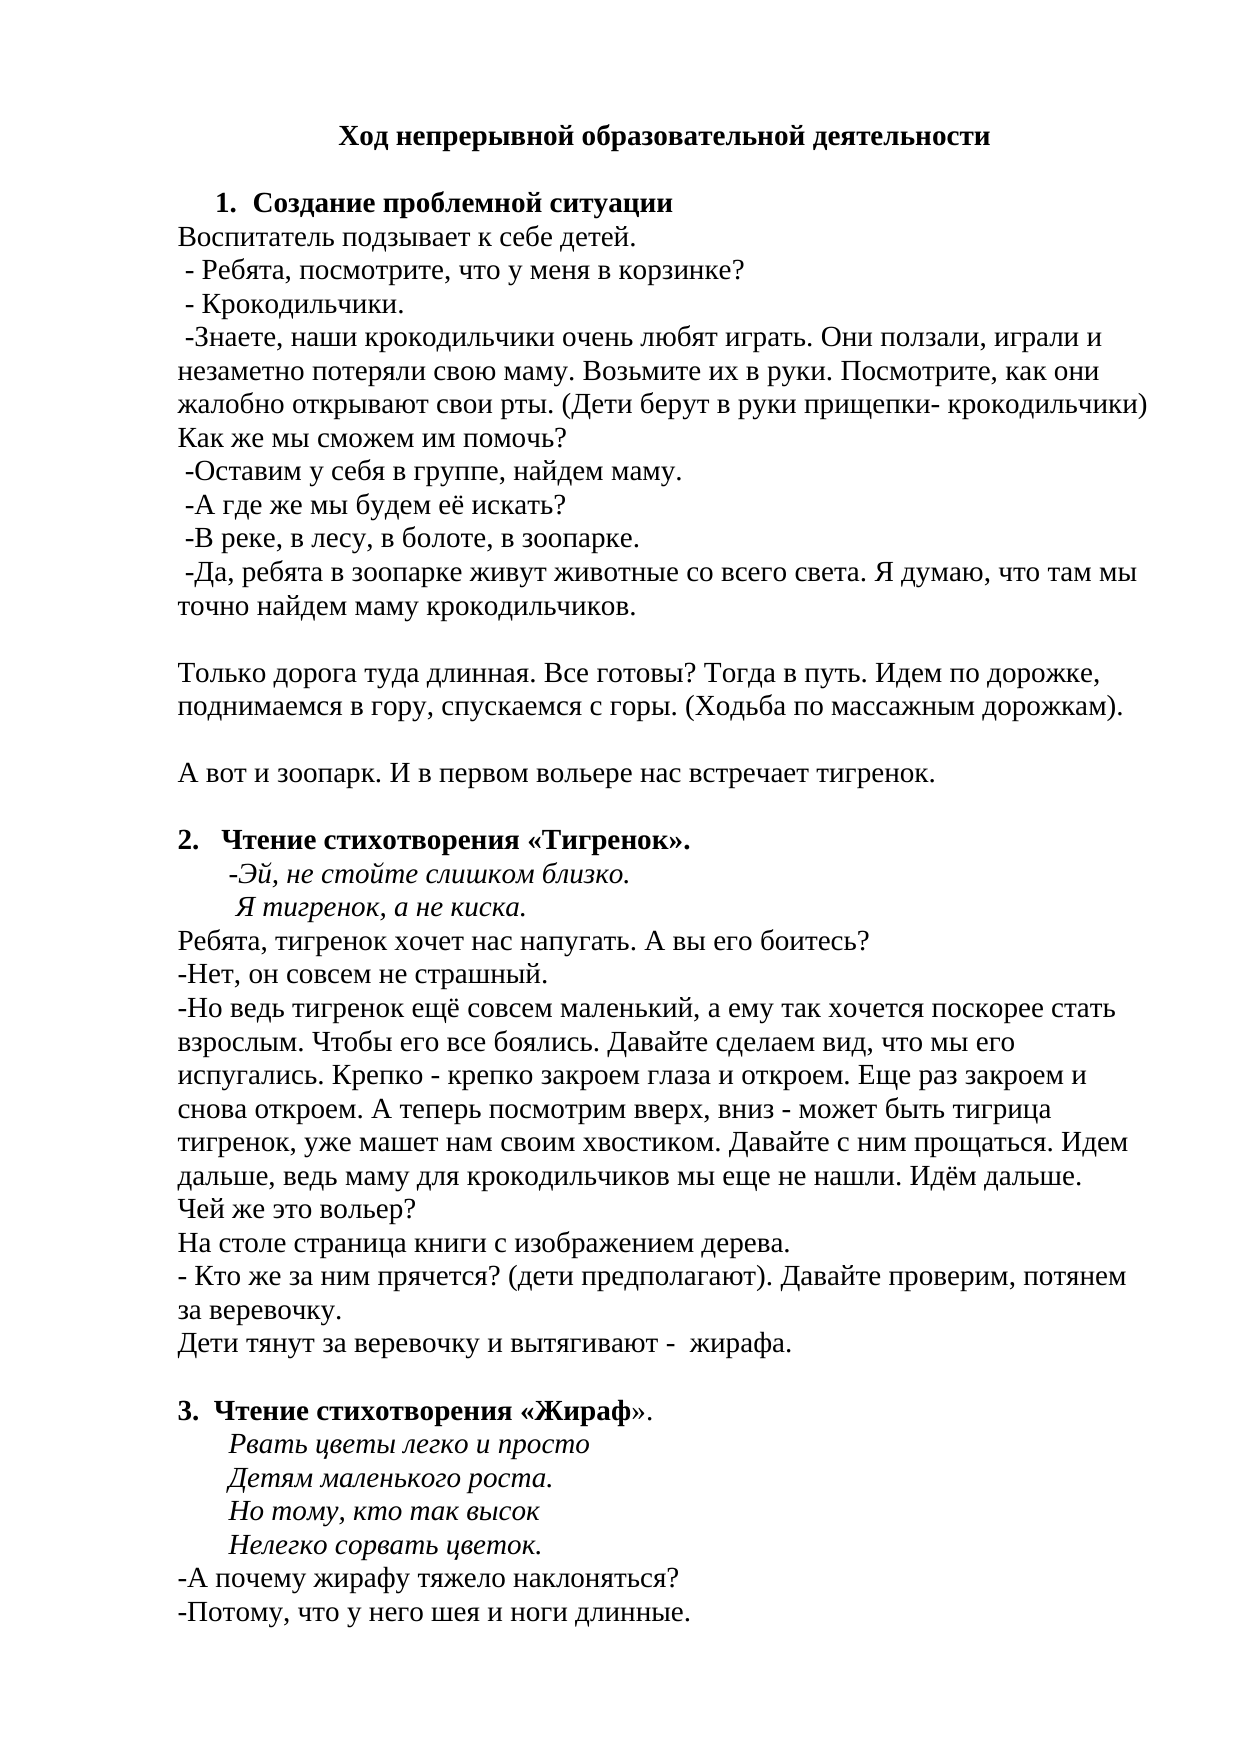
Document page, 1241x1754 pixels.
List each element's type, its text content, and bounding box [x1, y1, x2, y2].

text -А где же мы будем её искать? [177, 487, 1152, 521]
text А вот и зоопарк. И в первом вольере нас встречает тигренок. [177, 755, 1152, 789]
text Ребята, тигренок хочет нас напугать. А вы его боитесь? [177, 923, 1152, 957]
text -Но ведь тигренок ещё совсем маленький, а ему так хочется поскорее стать взрослым. Чтобы его все боялись. Давайте сделаем вид, что мы его испугались. Крепко - крепко закроем глаза и откроем. Еще раз закроем и снова откроем. А теперь посмотрим вверх, вниз - может быть тигрица [177, 990, 1152, 1124]
text Воспитатель подзывает к себе детей. [177, 219, 1152, 252]
text 3. Чтение стихотворения «Жираф». [177, 1393, 1152, 1426]
text - Кто же за ним прячется? (дети предполагают). Давайте проверим, потянем за веревочку. [177, 1258, 1152, 1326]
text 2. Чтение стихотворения «Тигренок». [177, 822, 1152, 856]
text -Знаете, наши крокодильчики очень любят играть. Они ползали, играли и незаметно потеряли свою маму. Возьмите их в руки. Посмотрите, как они жалобно открывают свои рты. (Дети берут в руки прищепки- крокодильчики) Как же мы сможем им помочь? [177, 319, 1152, 453]
text - Крокодильчики. [177, 286, 1152, 319]
text Только дорога туда длинная. Все готовы? Тогда в путь. Идем по дорожке, поднимаемся в гору, спускаемся с горы. (Ходьба по массажным дорожкам). [177, 655, 1152, 722]
text - Ребята, посмотрите, что у меня в корзинке? [177, 252, 1152, 286]
text Но тому, кто так высок [177, 1493, 1152, 1527]
text Дети тянут за веревочку и вытягивают - жирафа. [177, 1326, 1152, 1359]
text тигренок, уже машет нам своим хвостиком. Давайте с ним прощаться. Идем дальше, ведь маму для крокодильчиков мы еще не нашли. Идём дальше. [177, 1124, 1152, 1191]
text Рвать цветы легко и просто [177, 1426, 1152, 1460]
text -Да, ребята в зоопарке живут животные со всего света. Я думаю, что там мы точно найдем маму крокодильчиков. [177, 554, 1152, 621]
text Чей же это вольер? [177, 1191, 1152, 1225]
text -Эй, не стойте слишком близко. [177, 856, 1152, 889]
text -Оставим у себя в группе, найдем маму. [177, 453, 1152, 487]
text -Потому, что у него шея и ноги длинные. [177, 1594, 1152, 1627]
text Нелегко сорвать цветок. [177, 1527, 1152, 1560]
text -В реке, в лесу, в болоте, в зоопарке. [177, 521, 1152, 554]
text -А почему жирафу тяжело наклоняться? [177, 1560, 1152, 1594]
text -Нет, он совсем не страшный. [177, 957, 1152, 990]
text Ход непрерывной образовательной деятельности [177, 118, 1152, 152]
text Детям маленького роста. [177, 1460, 1152, 1493]
list Создание проблемной ситуации [215, 185, 1152, 219]
text Я тигренок, а не киска. [177, 889, 1152, 923]
text На столе страница книги с изображением дерева. [177, 1225, 1152, 1258]
